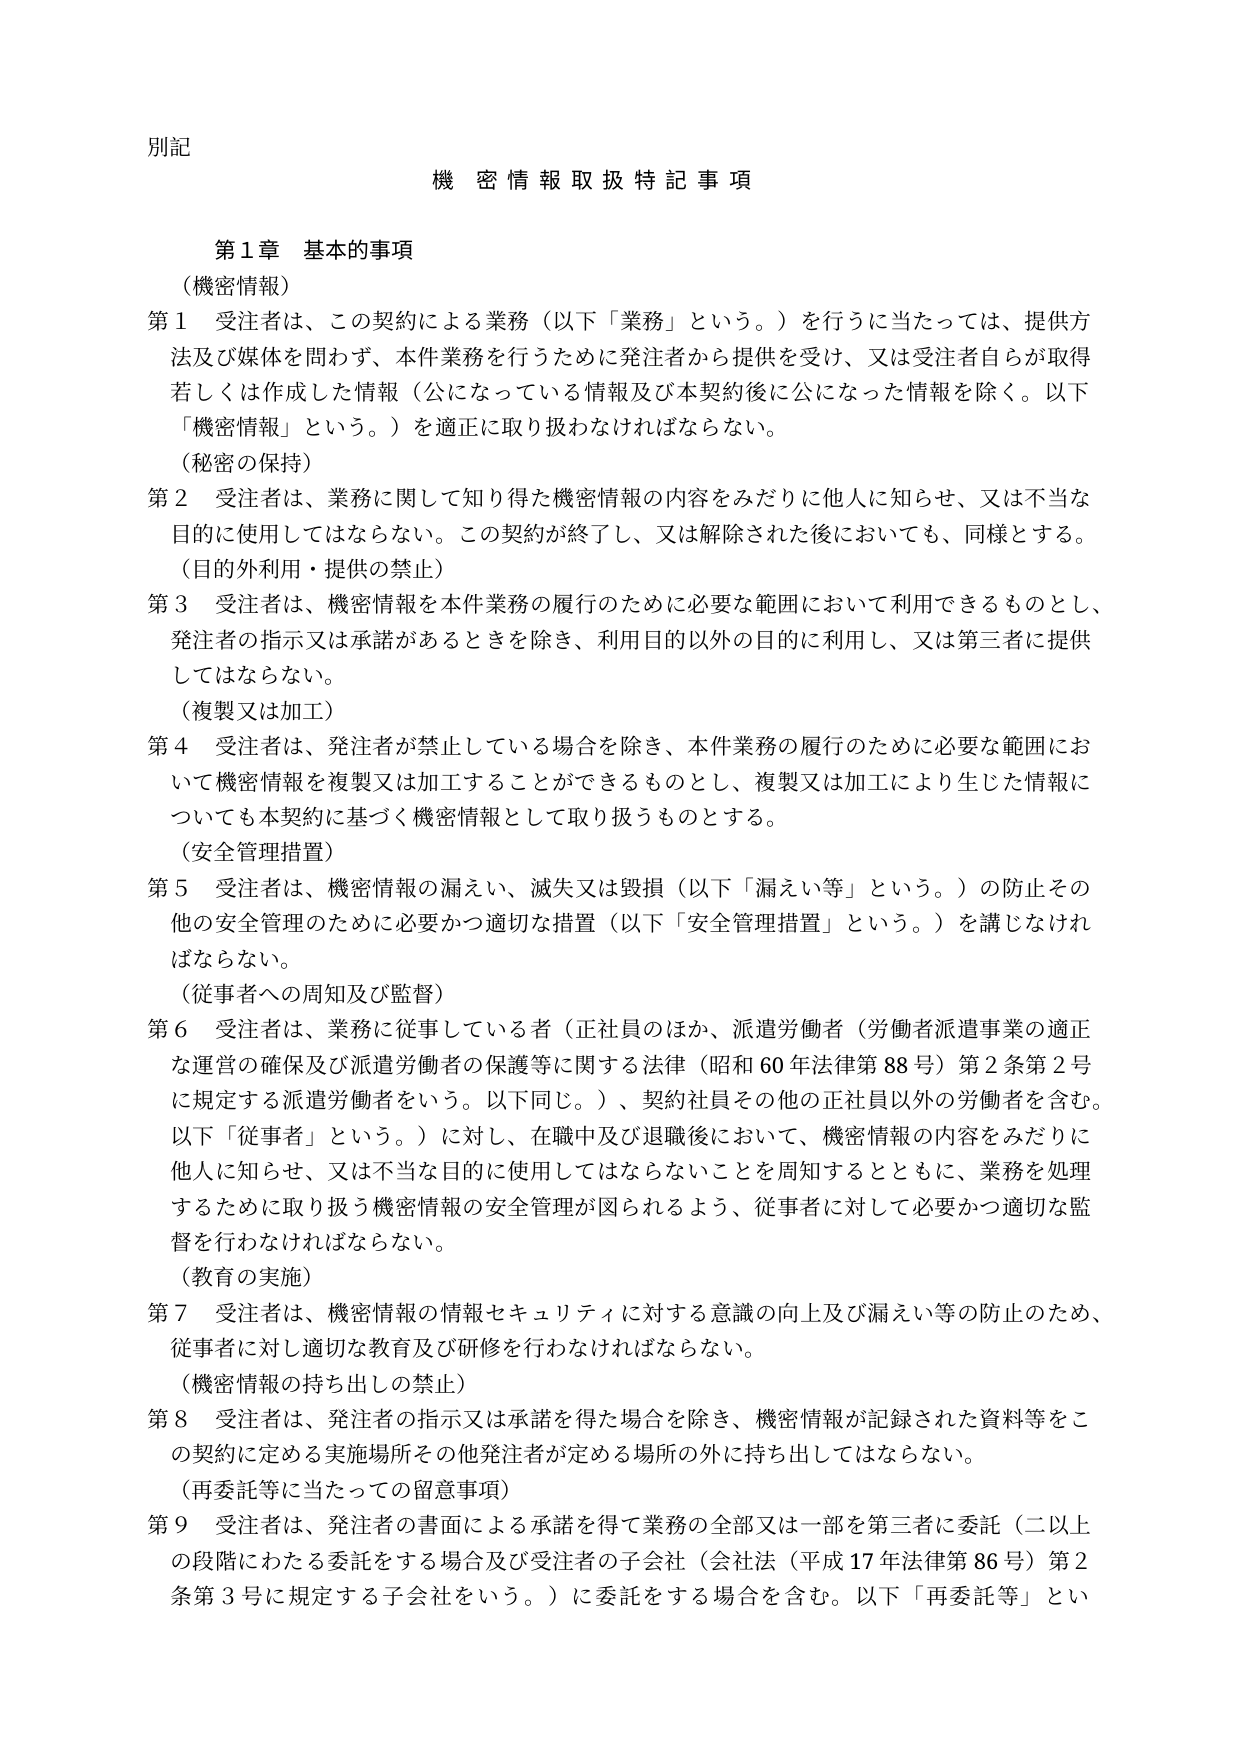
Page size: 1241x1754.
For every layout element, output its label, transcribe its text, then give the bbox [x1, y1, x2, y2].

text （安全管理措置） [169, 832, 1092, 868]
text 第６ 受注者は、業務に従事している者（正社員のほか、派遣労働者（労働者派遣事業の適正な運営の確保及び派遣労働者の保護等に関する法律（昭和60年法律第88号）第２条第２号に規定する派遣労働者をいう。以下同じ。）、契約社員その他の正社員以外の労働者を含む。以下「従事者」という。）に対し、在職中及び退職後において、機密情報の内容をみだりに他人に知らせ、又は不当な目的に使用してはならないことを周知するとともに、業務を処理するために取り扱う機密情報の安全管理が図られるよう、従事者に対して必要かつ適切な監督を行わなければならない。 [148, 1009, 1092, 1257]
text 第１ 受注者は、この契約による業務（以下「業務」という。）を行うに当たっては、提供方法及び媒体を問わず、本件業務を行うために発注者から提供を受け、又は受注者自らが取得若しくは作成した情報（公になっている情報及び本契約後に公になった情報を除く。以下「機密情報」という。）を適正に取り扱わなければならない。 [148, 301, 1092, 443]
text 機 密 情 報 取 扱 特 記 事 項 [148, 163, 1092, 195]
text 第５ 受注者は、機密情報の漏えい、滅失又は毀損（以下「漏えい等」という。）の防止その他の安全管理のために必要かつ適切な措置（以下「安全管理措置」という。）を講じなければならない。 [148, 868, 1092, 974]
text （秘密の保持） [169, 443, 1092, 478]
text （従事者への周知及び監督） [169, 974, 1092, 1009]
text （再委託等に当たっての留意事項） [169, 1470, 1092, 1505]
text 第２ 受注者は、業務に関して知り得た機密情報の内容をみだりに他人に知らせ、又は不当な目的に使用してはならない。この契約が終了し、又は解除された後においても、同様とする。 [148, 478, 1092, 549]
text 第３ 受注者は、機密情報を本件業務の履行のために必要な範囲において利用できるものとし、発注者の指示又は承諾があるときを除き、利用目的以外の目的に利用し、又は第三者に提供してはならない。 [148, 584, 1092, 691]
text （機密情報の持ち出しの禁止） [169, 1364, 1092, 1399]
text 別記 [148, 124, 1092, 163]
text （複製又は加工） [169, 691, 1092, 726]
text 第７ 受注者は、機密情報の情報セキュリティに対する意識の向上及び漏えい等の防止のため、従事者に対し適切な教育及び研修を行わなければならない。 [148, 1293, 1092, 1364]
text （教育の実施） [169, 1257, 1092, 1293]
text 第１章 基本的事項 [148, 230, 1092, 266]
text （目的外利用・提供の禁止） [169, 549, 1092, 584]
text （機密情報） [148, 266, 1092, 301]
text 第８ 受注者は、発注者の指示又は承諾を得た場合を除き、機密情報が記録された資料等をこの契約に定める実施場所その他発注者が定める場所の外に持ち出してはならない。 [148, 1399, 1092, 1470]
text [148, 1505, 1092, 1612]
text 第４ 受注者は、発注者が禁止している場合を除き、本件業務の履行のために必要な範囲において機密情報を複製又は加工することができるものとし、複製又は加工により生じた情報についても本契約に基づく機密情報として取り扱うものとする。 [148, 726, 1092, 832]
